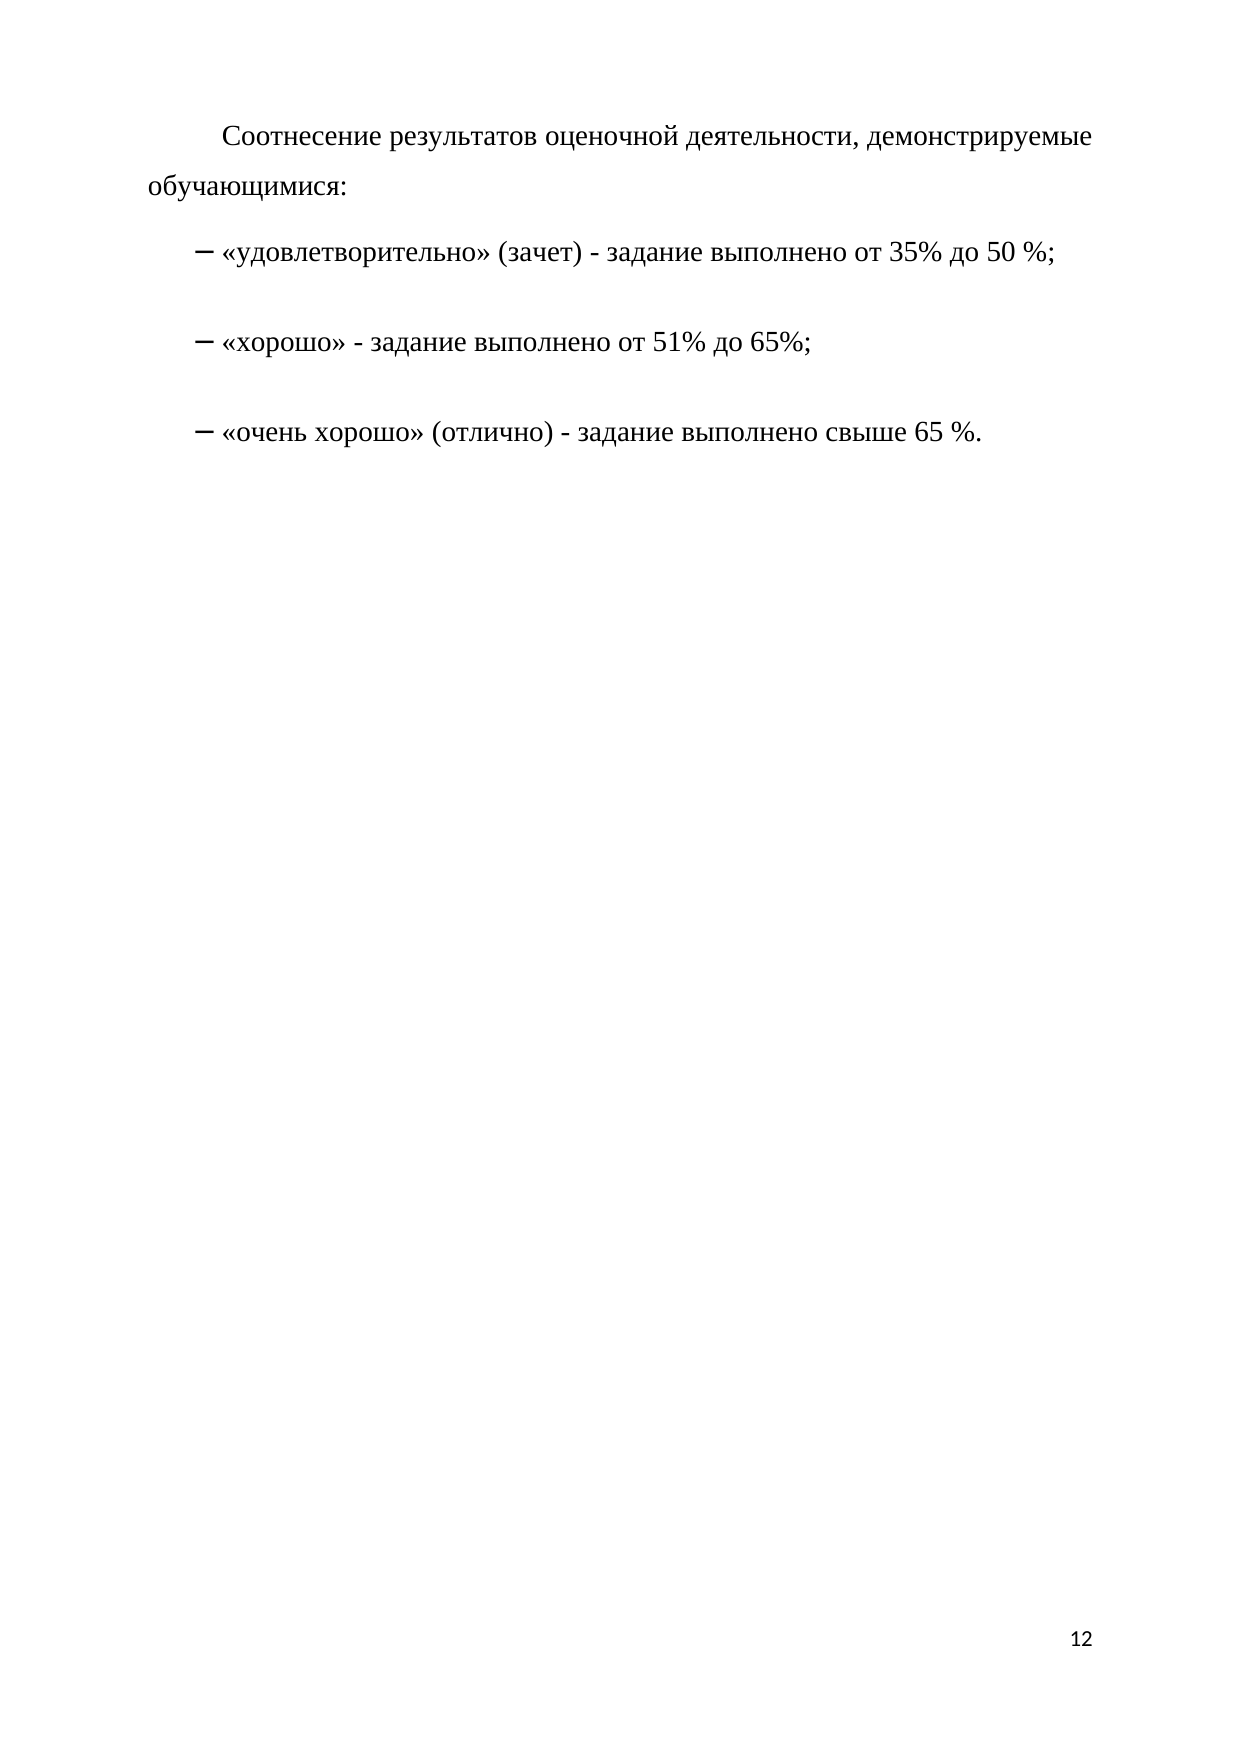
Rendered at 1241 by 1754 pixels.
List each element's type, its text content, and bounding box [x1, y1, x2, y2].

list «очень хорошо» (отлично) - задание выполнено свыше 65 %. [148, 398, 1092, 458]
list «удовлетворительно» (зачет) - задание выполнено от 35% до 50 %; [148, 219, 1092, 278]
list «хорошо» - задание выполнено от 51% до 65%; [148, 308, 1092, 368]
text Соотнесение результатов оценочной деятельности, демонстрируемые обучающимися: [148, 118, 1092, 202]
